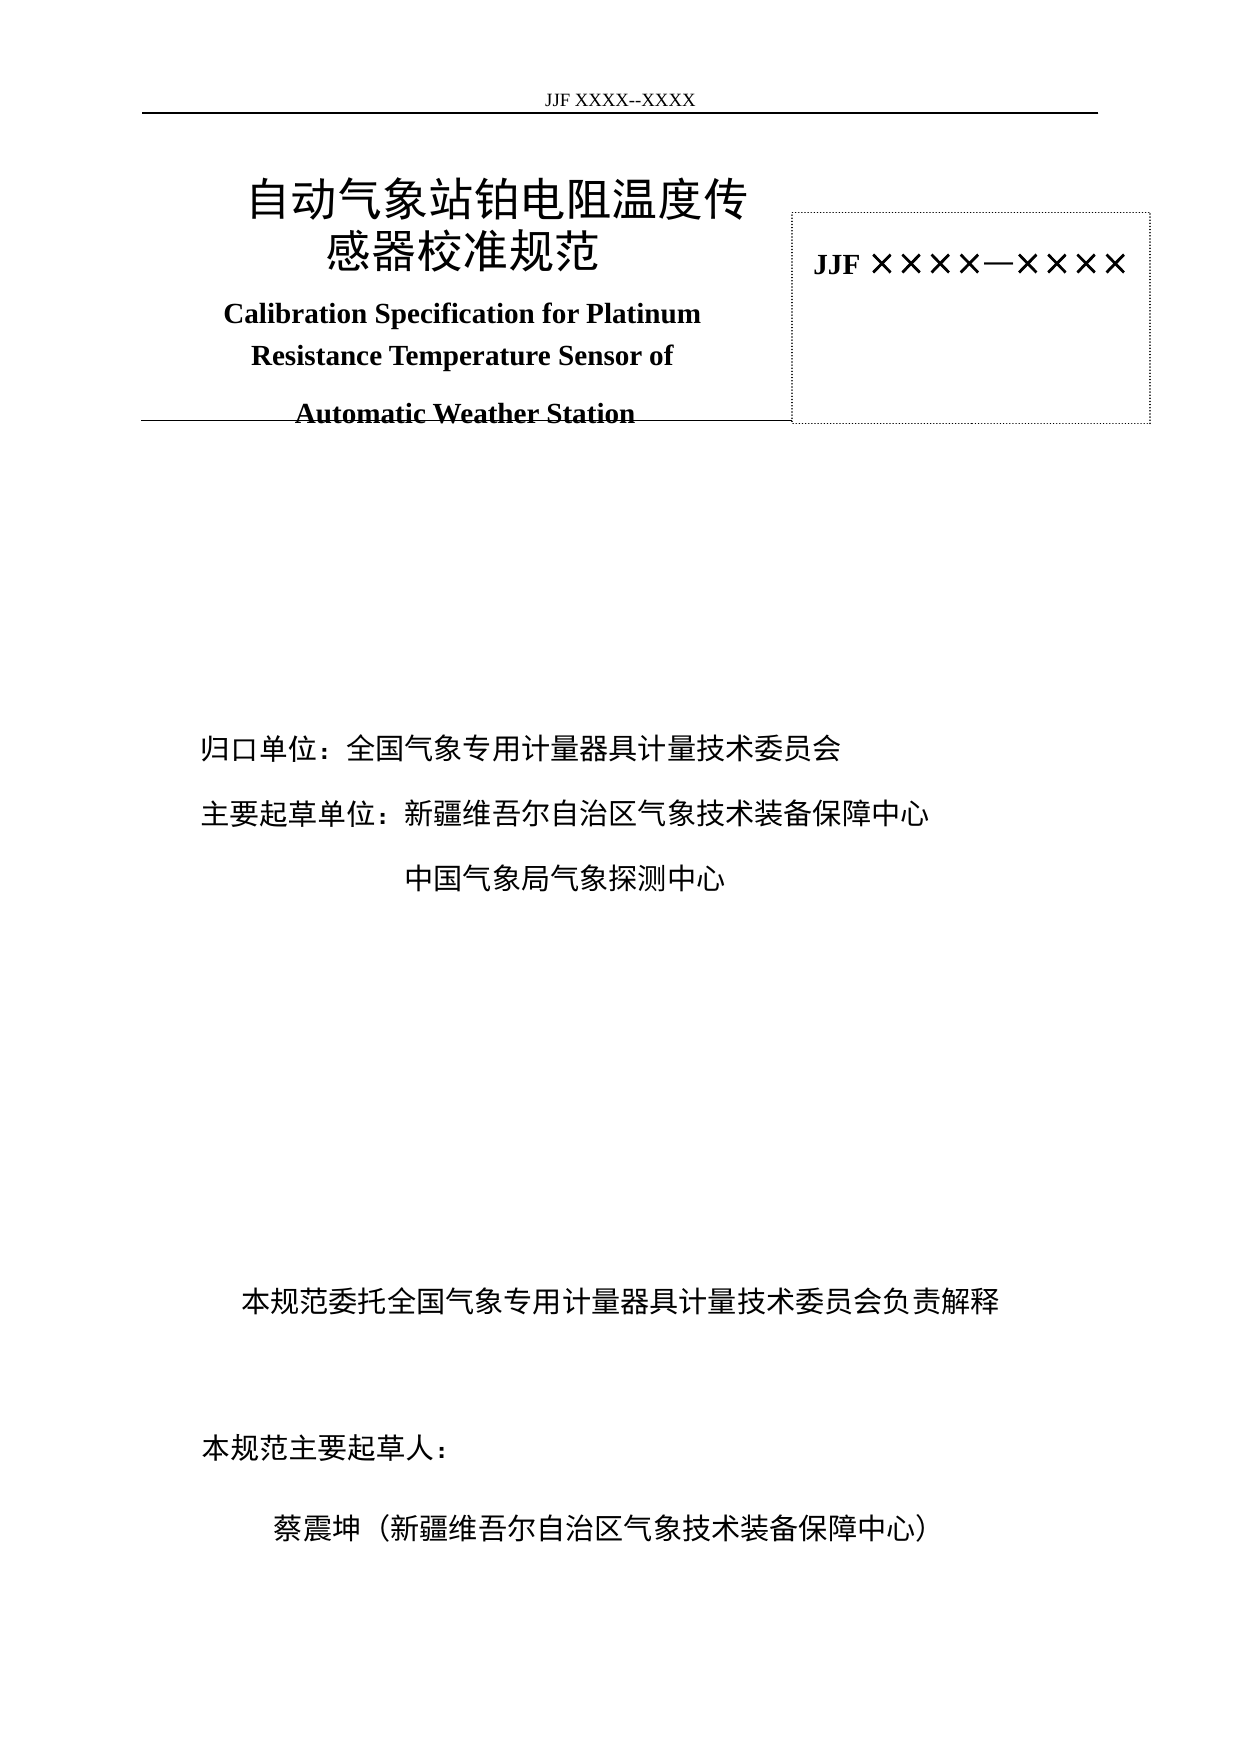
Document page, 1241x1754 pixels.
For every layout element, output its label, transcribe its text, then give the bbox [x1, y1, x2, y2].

text 归口单位：全国气象专用计量器具计量技术委员会 [142, 714, 1098, 779]
text 主要起草单位：新疆维吾尔自治区气象技术装备保障中心 [142, 779, 1098, 844]
text 本规范主要起草人： [142, 1413, 1098, 1478]
text 蔡震坤（新疆维吾尔自治区气象技术装备保障中心） [142, 1494, 1098, 1559]
text 中国气象局气象探测中心 [142, 844, 1098, 909]
text 本规范委托全国气象专用计量器具计量技术委员会负责解释 [142, 1267, 1098, 1332]
